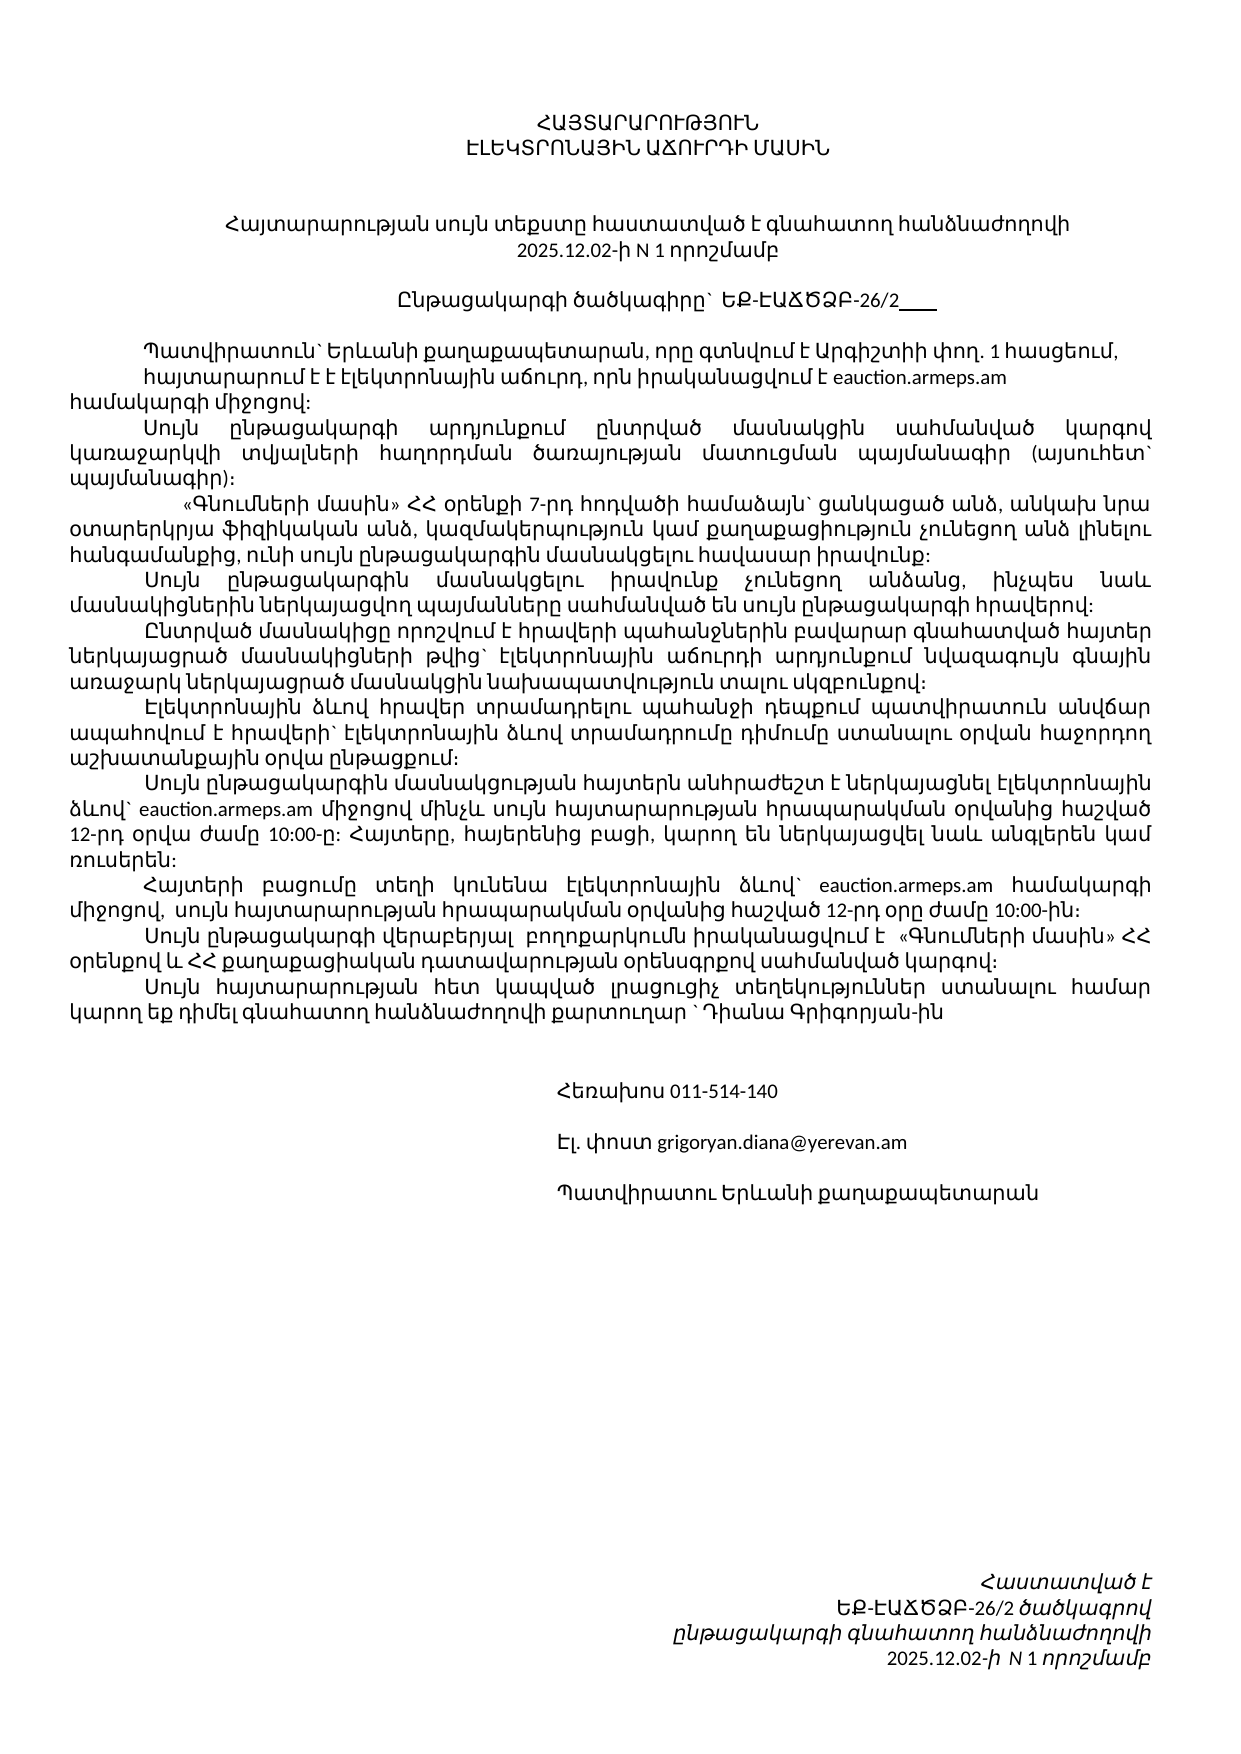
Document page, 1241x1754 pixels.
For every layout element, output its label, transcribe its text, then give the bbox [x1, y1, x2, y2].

text Հայտերի բացումը տեղի կունենա էլեկտրոնային ձևով` eauction.armeps.am համակարգի միջոցով, սույն հայտարարության հրապարակման օրվանից հաշված 12-րդ օրը ժամը 10:00-ին։ [69, 872, 1152, 923]
text Սույն ընթացակարգի վերաբերյալ բողոքարկումն իրականացվում է «Գնումների մասին» ՀՀ օրենքով և ՀՀ քաղաքացիական դատավարության օրենսգրքով սահմանված կարգով։ [69, 923, 1152, 974]
text Հեռախոս 011-514-140 [69, 1078, 1152, 1104]
text Սույն ընթացակարգին մասնակցելու իրավունք չունեցող անձանց, ինչպես նաև մասնակիցներին ներկայացվող պայմանները սահմանված են սույն ընթացակարգի հրավերով: [69, 567, 1152, 618]
text հայտարարում է է էլեկտրոնային աճուրդ, որն իրականացվում է eauction.armeps.am համակարգի միջոցով: [69, 364, 1152, 415]
text Էլ. փոստ grigoryan.diana@yerevan.am [69, 1129, 1152, 1155]
text Սույն ընթացակարգի արդյունքում ընտրված մասնակցին սահմանված կարգով կառաջարկվի տվյալների հաղորդման ծառայության մատուցման պայմանագիր (այսուհետ` պայմանագիր)։ [69, 415, 1152, 491]
text ՀԱՅՏԱՐԱՐՈՒԹՅՈՒՆ [69, 110, 1152, 135]
text Հայտարարության սույն տեքստը հաստատված է գնահատող հանձնաժողովի [69, 211, 1152, 237]
text Հաստատված է [69, 1569, 1152, 1595]
text Ընտրված մասնակիցը որոշվում է հրավերի պահանջներին բավարար գնահատված հայտեր ներկայացրած մասնակիցների թվից` էլեկտրոնային աճուրդի արդյունքում նվազագույն գնային առաջարկ ներկայացրած մասնակցին նախապատվություն տալու սկզբունքով։ [69, 618, 1152, 694]
text Սույն հայտարարության հետ կապված լրացուցիչ տեղեկություններ ստանալու համար կարող եք դիմել գնահատող հանձնաժողովի քարտուղար ` Դիանա Գրիգորյան-ին [69, 974, 1152, 1025]
text 2025.12.02 -ի N 1 որոշմամբ [69, 237, 1152, 262]
text 2025.12.02 -ի N 1 որոշմամբ [69, 1646, 1152, 1671]
text Սույն ընթացակարգին մասնակցության հայտերն անհրաժեշտ է ներկայացնել էլեկտրոնային ձևով` eauction.armeps.am միջոցով մինչև սույն հայտարարության հրապարակման օրվանից հաշված 12-րդ օրվա ժամը 10:00-ը: Հայտերը, հայերենից բացի, կարող են ներկայացվել նաև անգլերեն կամ ռուսերեն: [69, 771, 1152, 872]
text Պատվիրատուն` Երևանի քաղաքապետարան, որը գտնվում է Արգիշտիի փող. 1 հասցեում, [69, 338, 1152, 364]
text Ընթացակարգի ծածկագիրը` ԵՔ-ԷԱՃԾՁԲ-26/2 [69, 288, 1152, 313]
text ԵՔ-ԷԱՃԾՁԲ-26/2 ծածկագրով [69, 1595, 1152, 1620]
text Էլեկտրոնային ձևով հրավեր տրամադրելու պահանջի դեպքում պատվիրատուն անվճար ապահովում է հրավերի` էլեկտրոնային ձևով տրամադրումը դիմումը ստանալու օրվան հաջորդող աշխատանքային օրվա ընթացքում։ [69, 694, 1152, 771]
text ԷԼԵԿՏՐՈՆԱՅԻՆ ԱՃՈՒՐԴԻ ՄԱՍԻՆ [69, 135, 1152, 161]
text «Գնումների մասին» ՀՀ օրենքի 7-րդ հոդվածի համաձայն` ցանկացած անձ, անկախ նրա օտարերկրյա ֆիզիկական անձ, կազմակերպություն կամ քաղաքացիություն չունեցող անձ լինելու հանգամանքից, ունի սույն ընթացակարգին մասնակցելու հավասար իրավունք: [69, 491, 1152, 567]
text ընթացակարգի գնահատող հանձնաժողովի [69, 1620, 1152, 1646]
text Պատվիրատու Երևանի քաղաքապետարան [69, 1180, 1152, 1206]
